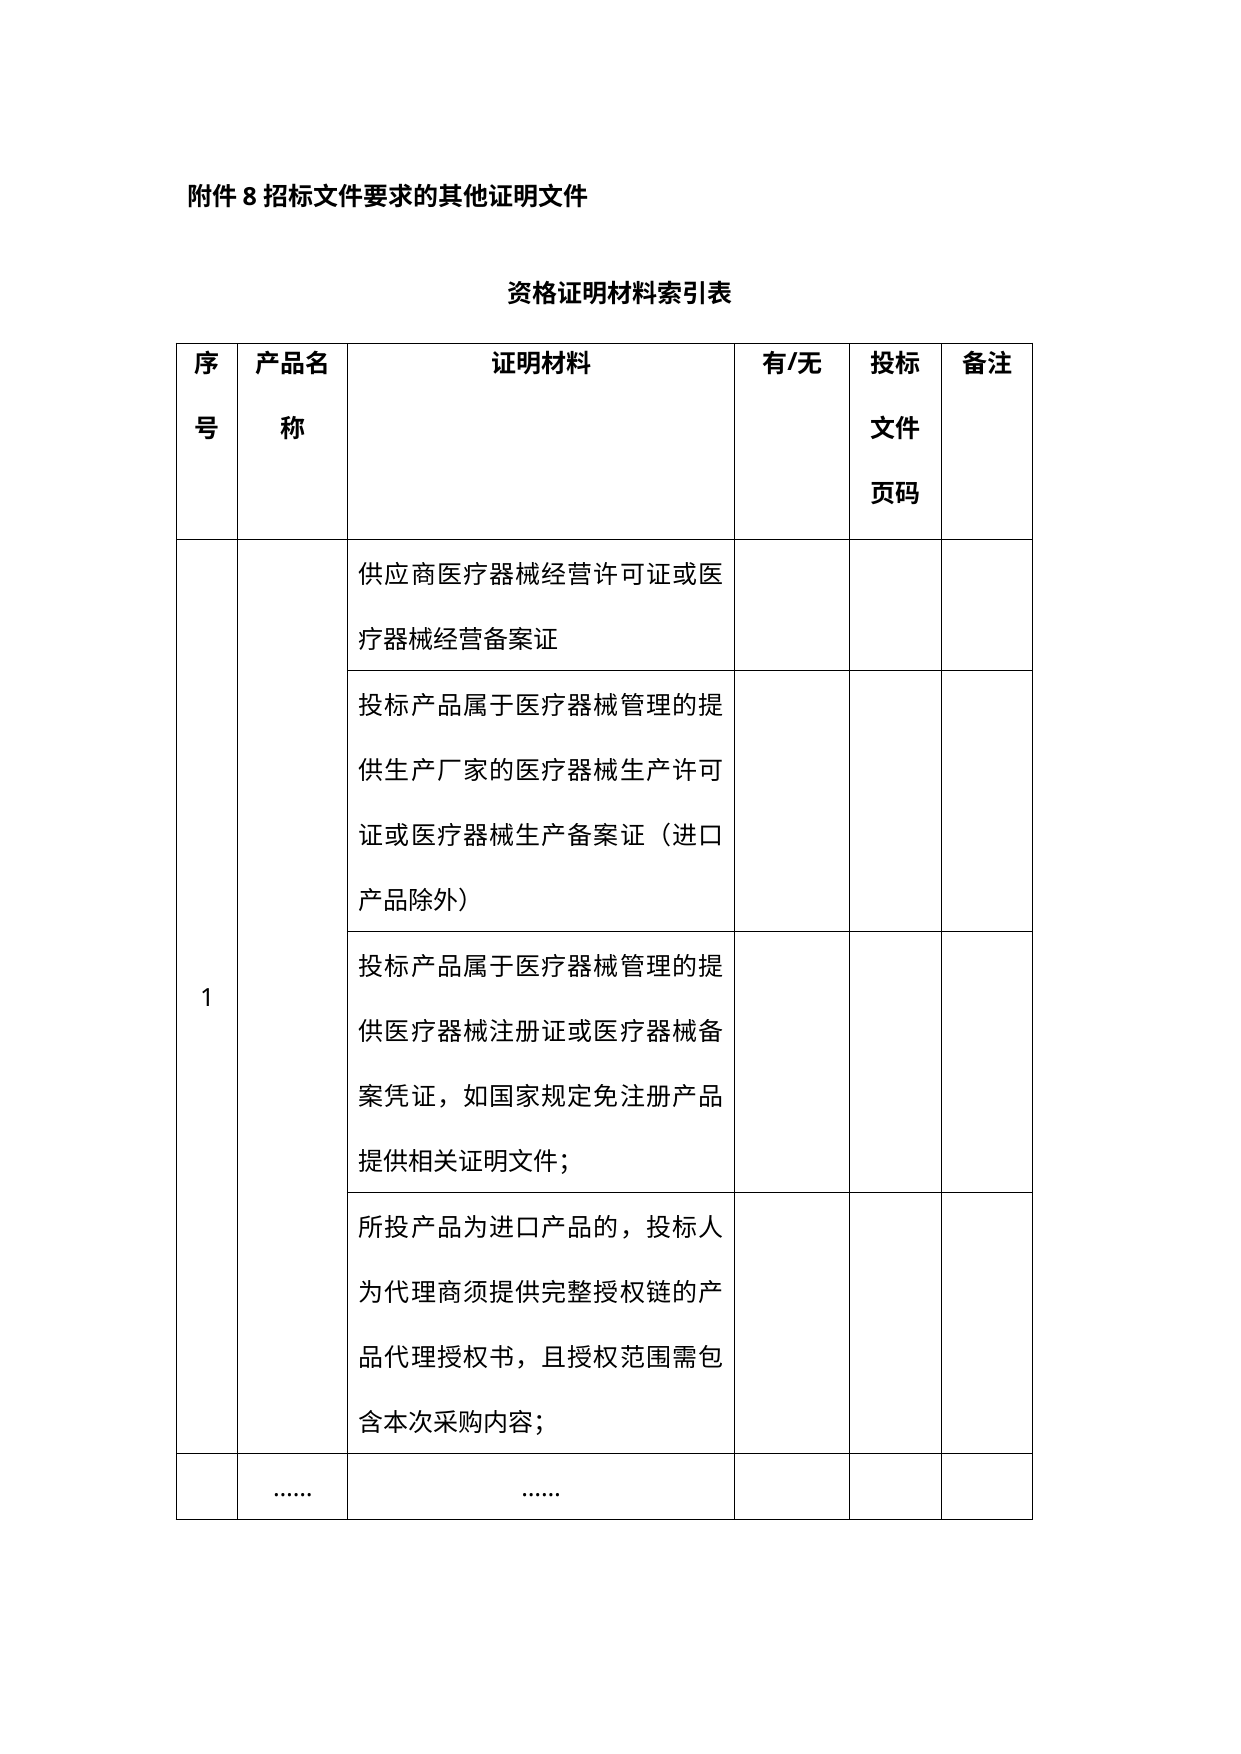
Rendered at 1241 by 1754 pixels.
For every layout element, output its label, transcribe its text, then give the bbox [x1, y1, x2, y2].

table_cell [735, 1454, 849, 1519]
text 附件8 招标文件要求的其他证明文件 [187, 162, 1053, 227]
table_cell [735, 540, 849, 670]
table_cell [850, 1193, 941, 1453]
table_cell [942, 932, 1032, 1192]
table_cell 1 [177, 540, 237, 1453]
table_cell [850, 671, 941, 931]
table_cell [238, 540, 347, 1453]
table_header 序号 [177, 344, 237, 539]
table_cell [177, 1454, 237, 1519]
table_cell [850, 932, 941, 1192]
table_cell [850, 540, 941, 670]
table_cell [942, 1454, 1032, 1519]
table_cell …… [238, 1454, 347, 1519]
table_cell [735, 671, 849, 931]
table_cell 所投产品为进口产品的，投标人为代理商须提供完整授权链的产品代理授权书，且授权范围需包含本次采购内容； [348, 1193, 734, 1453]
table_cell [942, 671, 1032, 931]
table_header 备注 [942, 344, 1032, 539]
table_cell …… [348, 1454, 734, 1519]
table_cell [942, 540, 1032, 670]
table_cell [942, 1193, 1032, 1453]
table_header 有/无 [735, 344, 849, 539]
table_cell [850, 1454, 941, 1519]
table_cell [735, 1193, 849, 1453]
table_header 产品名称 [238, 344, 347, 539]
table_cell 投标产品属于医疗器械管理的提供生产厂家的医疗器械生产许可证或医疗器械生产备案证（进口产品除外） [348, 671, 734, 931]
table_header 证明材料 [348, 344, 734, 539]
table_cell [735, 932, 849, 1192]
table_header 投标文件页码 [850, 344, 941, 539]
table_cell 供应商医疗器械经营许可证或医疗器械经营备案证 [348, 540, 734, 670]
table_cell 投标产品属于医疗器械管理的提供医疗器械注册证或医疗器械备案凭证，如国家规定免注册产品提供相关证明文件； [348, 932, 734, 1192]
list 资格证明材料索引表 [187, 259, 1053, 324]
